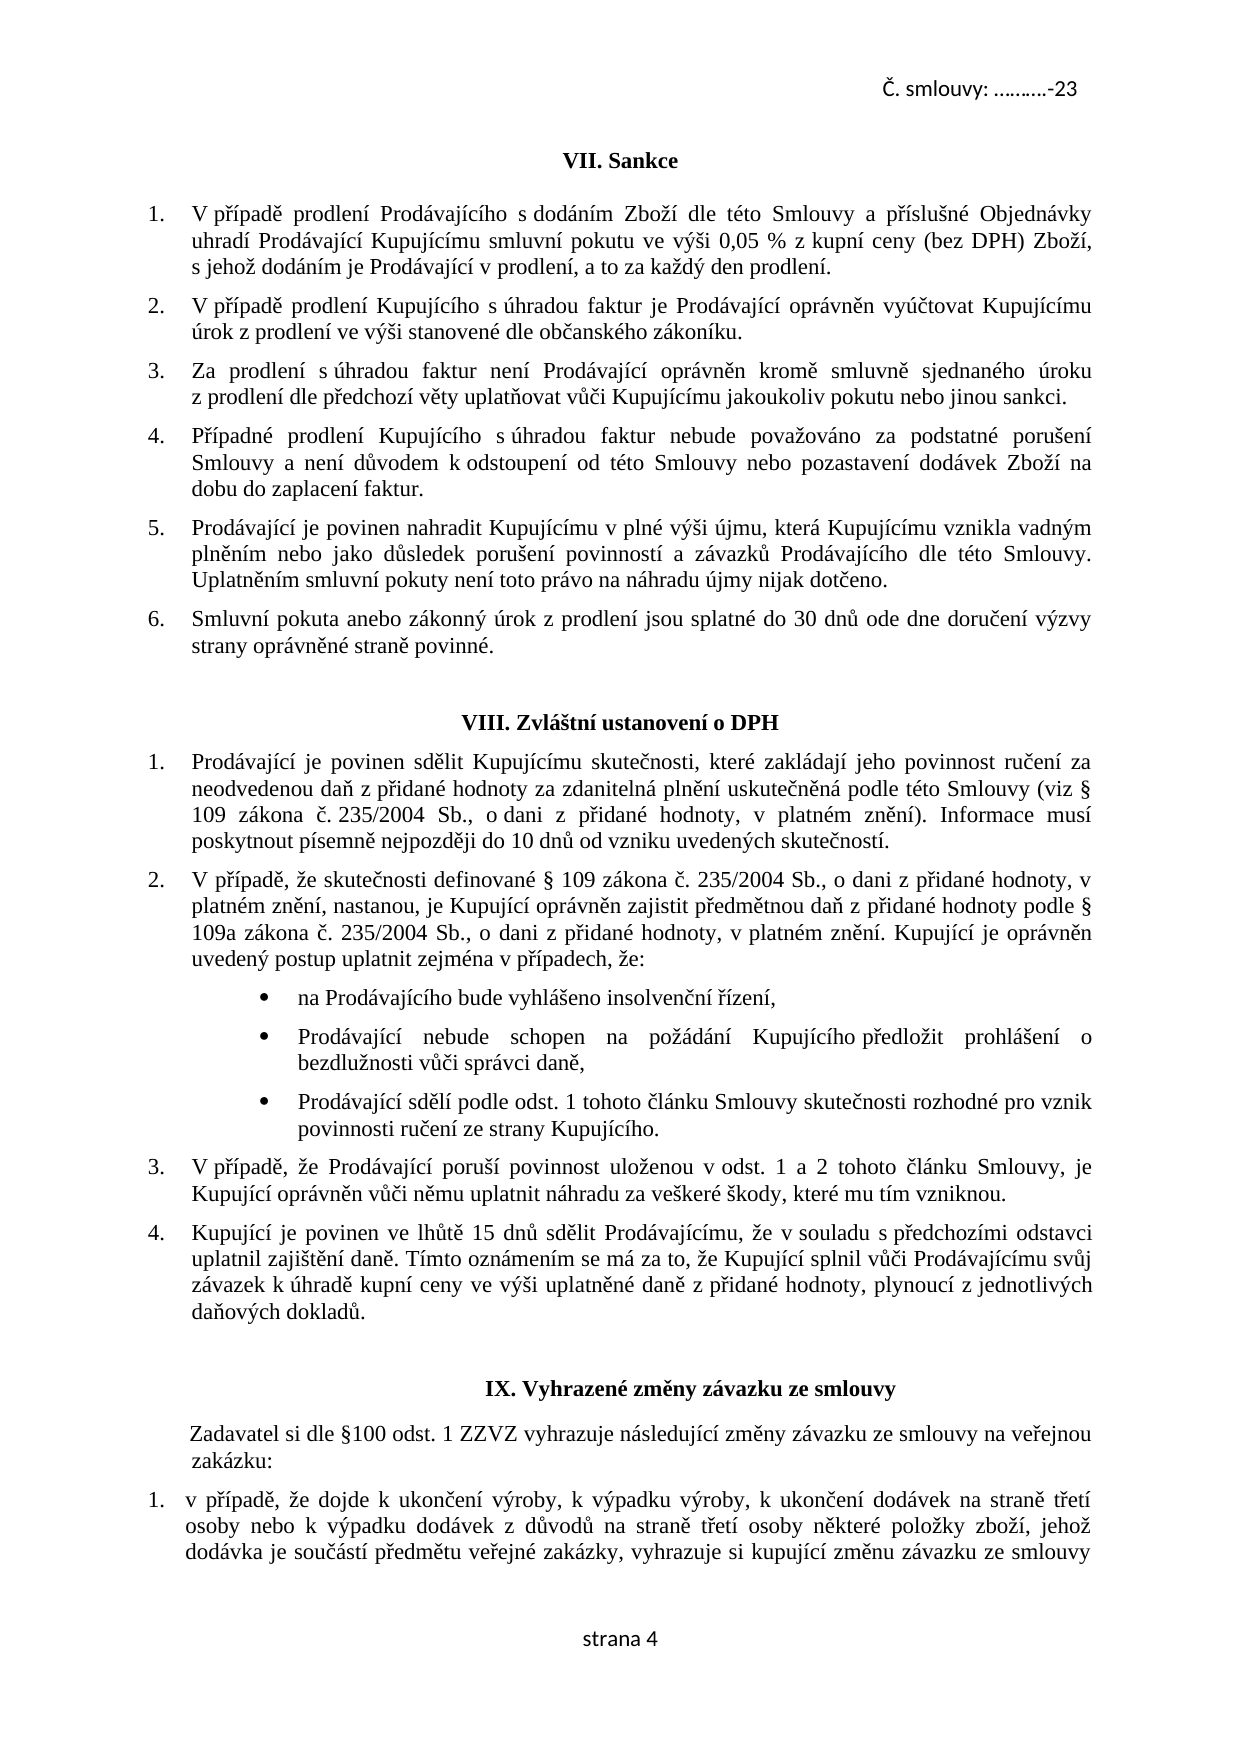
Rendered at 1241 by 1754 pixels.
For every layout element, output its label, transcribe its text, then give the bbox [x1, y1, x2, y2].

text Zadavatel si dle §100 odst. 1 ZZVZ vyhrazuje následující změny závazku ze smlouvy na veřejnou zakázku: [148, 1421, 1093, 1473]
list na Prodávajícího bude vyhlášeno insolvenční řízení, [260, 984, 1093, 1011]
text IX. Vyhrazené změny závazku ze smlouvy [148, 1375, 1093, 1402]
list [148, 1486, 1093, 1565]
text VII. Sankce [148, 148, 1093, 174]
text 6. Smluvní pokuta anebo zákonný úrok z prodlení jsou splatné do 30 dnů ode dne doručení výzvy strany oprávněné straně povinné. [148, 605, 1093, 658]
text 1. V případě prodlení Prodávajícího s dodáním Zboží dle této Smlouvy a příslušné Objednávky uhradí Prodávající Kupujícímu smluvní pokutu ve výši 0,05 % z kupní ceny (bez DPH) Zboží, s jehož dodáním je Prodávající v prodlení, a to za každý den prodlení. [148, 200, 1093, 279]
list Prodávající nebude schopen na požádání Kupujícího předložit prohlášení o bezdlužnosti vůči správci daně, [260, 1023, 1093, 1076]
text 4. Kupující je povinen ve lhůtě 15 dnů sdělit Prodávajícímu, že v souladu s předchozími odstavci uplatnil zajištění daně. Tímto oznámením se má za to, že Kupující splnil vůči Prodávajícímu svůj závazek k úhradě kupní ceny ve výši uplatněné daně z přidané hodnoty, plynoucí z jednotlivých daňových dokladů. [148, 1219, 1093, 1324]
list Prodávající sdělí podle odst. 1 tohoto článku Smlouvy skutečnosti rozhodné pro vznik povinnosti ručení ze strany Kupujícího. [260, 1088, 1093, 1141]
text 1. Prodávající je povinen sdělit Kupujícímu skutečnosti, které zakládají jeho povinnost ručení za neodvedenou daň z přidané hodnoty za zdanitelná plnění uskutečněná podle této Smlouvy (viz § 109 zákona č. 235/2004 Sb., o dani z přidané hodnoty, v platném znění). Informace musí poskytnout písemně nejpozději do 10 dnů od vzniku uvedených skutečností. [148, 748, 1093, 854]
text 2. V případě prodlení Kupujícího s úhradou faktur je Prodávající oprávněn vyúčtovat Kupujícímu úrok z prodlení ve výši stanovené dle občanského zákoníku. [148, 292, 1093, 344]
text 2. V případě, že skutečnosti definované § 109 zákona č. 235/2004 Sb., o dani z přidané hodnoty, v platném znění, nastanou, je Kupující oprávněn zajistit předmětnou daň z přidané hodnoty podle § 109a zákona č. 235/2004 Sb., o dani z přidané hodnoty, v platném znění. Kupující je oprávněn uvedený postup uplatnit zejména v případech, že: [148, 866, 1093, 972]
text 3. V případě, že Prodávající poruší povinnost uloženou v odst. 1 a 2 tohoto článku Smlouvy, je Kupující oprávněn vůči němu uplatnit náhradu za veškeré škody, které mu tím vzniknou. [148, 1153, 1093, 1206]
text 5. Prodávající je povinen nahradit Kupujícímu v plné výši újmu, která Kupujícímu vznikla vadným plněním nebo jako důsledek porušení povinností a závazků Prodávajícího dle této Smlouvy. Uplatněním smluvní pokuty není toto právo na náhradu újmy nijak dotčeno. [148, 514, 1093, 593]
text 4. Případné prodlení Kupujícího s úhradou faktur nebude považováno za podstatné porušení Smlouvy a není důvodem k odstoupení od této Smlouvy nebo pozastavení dodávek Zboží na dobu do zaplacení faktur. [148, 422, 1093, 501]
text VIII. Zvláštní ustanovení o DPH [148, 709, 1093, 736]
text 3. Za prodlení s úhradou faktur není Prodávající oprávněn kromě smluvně sjednaného úroku z prodlení dle předchozí věty uplatňovat vůči Kupujícímu jakoukoliv pokutu nebo jinou sankci. [148, 357, 1093, 410]
